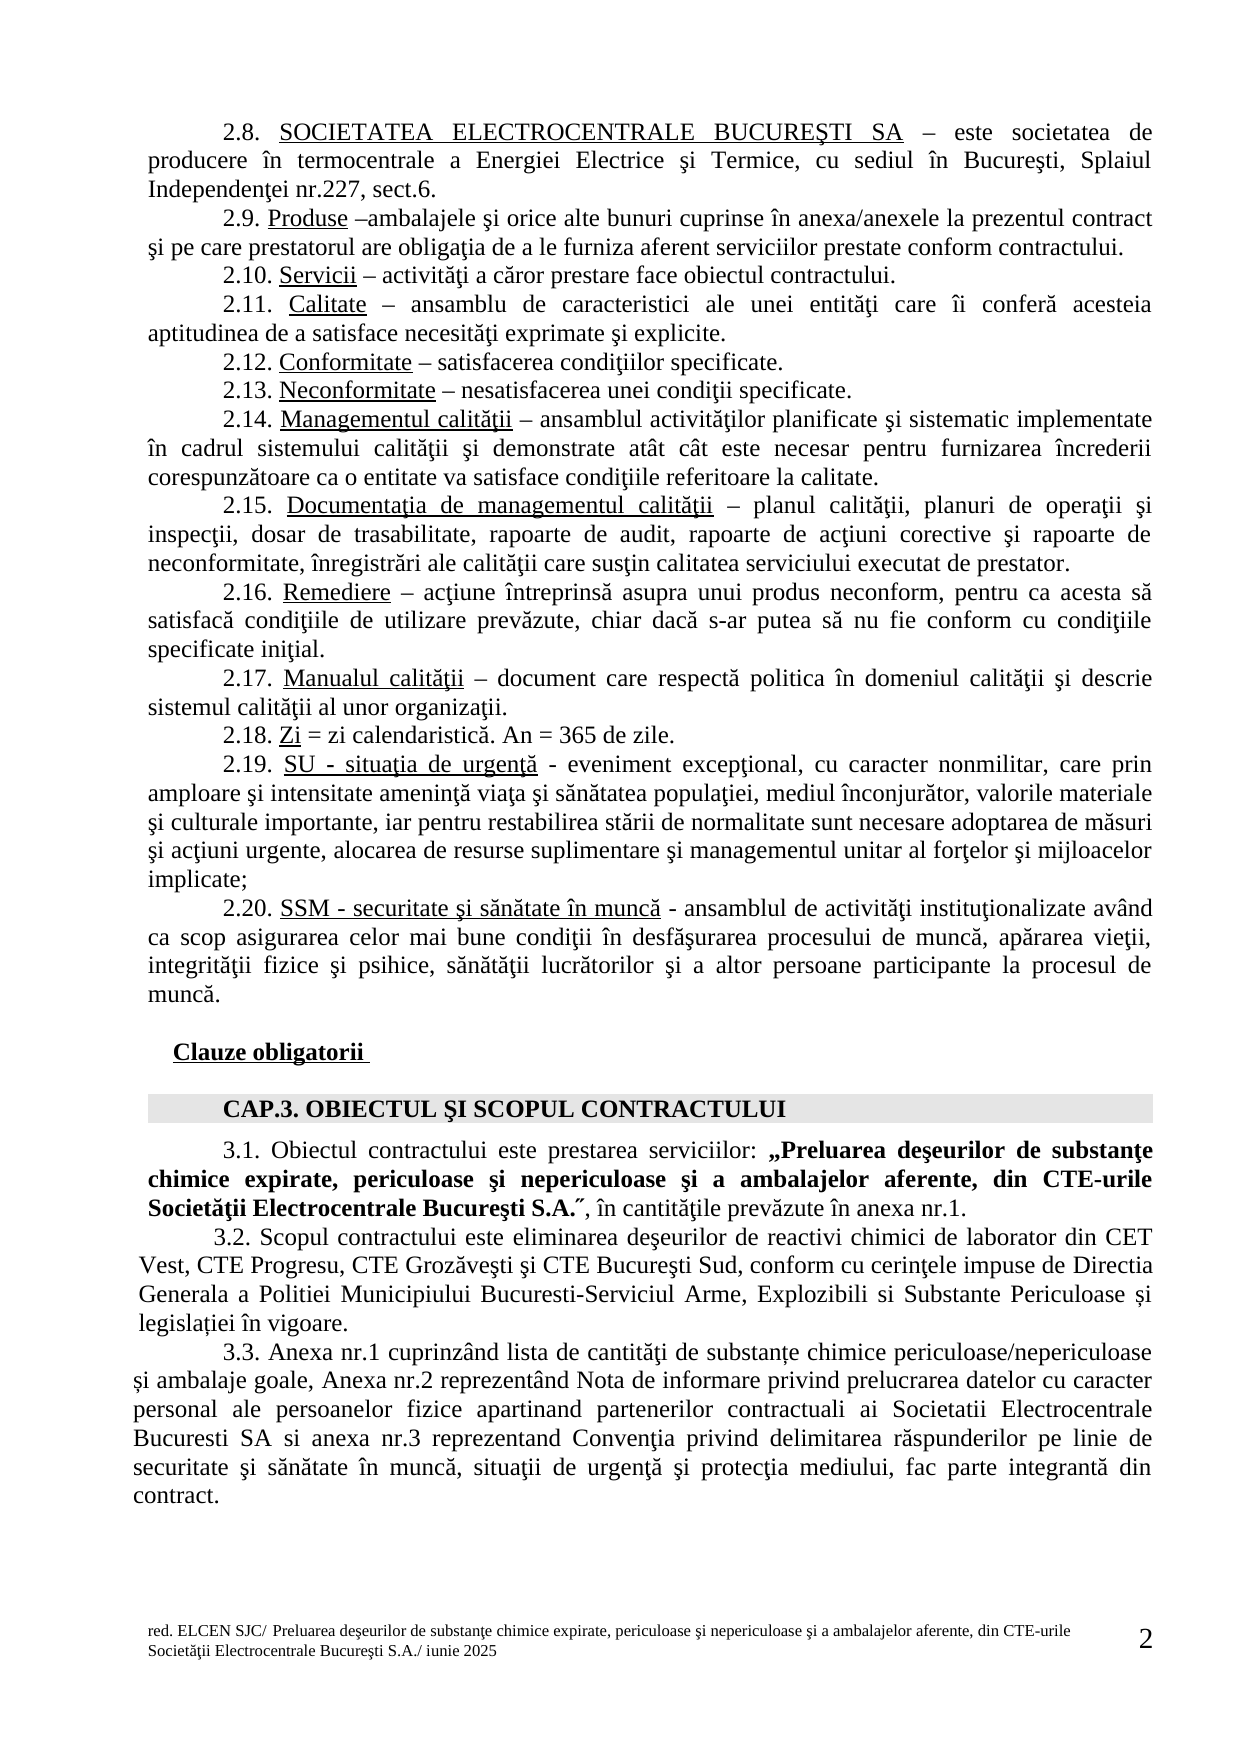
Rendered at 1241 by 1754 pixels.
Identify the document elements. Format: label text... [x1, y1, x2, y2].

text 2.18. Zi = zi calendaristică. An = 365 de zile. [148, 720, 1153, 749]
text 2.11. Calitate – ansamblu de caracteristici ale unei entităţi care îi conferă acesteia aptitudinea de a satisface necesităţi exprimate şi explicite. [148, 289, 1153, 347]
text 2.12. Conformitate – satisfacerea condiţiilor specificate. [148, 347, 1153, 375]
text 2.16. Remediere – acţiune întreprinsă asupra unui produs neconform, pentru ca acesta să satisfacă condiţiile de utilizare prevăzute, chiar dacă s-ar putea să nu fie conform cu condiţiile specificate iniţial. [148, 577, 1153, 663]
text 2.20. SSM - securitate şi sănătate în muncă - ansamblul de activităţi instituţionalizate având ca scop asigurarea celor mai bune condiţii în desfăşurarea procesului de muncă, apărarea vieţii, integrităţii fizice şi psihice, sănătăţii lucrătorilor şi a altor persoane participante la procesul de muncă. [148, 893, 1153, 1008]
text 2.10. Servicii – activităţi a căror prestare face obiectul contractului. [148, 260, 1153, 289]
text 2.13. Neconformitate – nesatisfacerea unei condiţii specificate. [148, 375, 1153, 404]
text 2.19. SU - situaţia de urgenţă - eveniment excepţional, cu caracter nonmilitar, care prin amploare şi intensitate ameninţă viaţa şi sănătatea populaţiei, mediul înconjurător, valorile materiale şi culturale importante, iar pentru restabilirea stării de normalitate sunt necesare adoptarea de măsuri şi acţiuni urgente, alocarea de resurse suplimentare şi managementul unitar al forţelor şi mijloacelor implicate; [148, 749, 1153, 893]
text 2.8. SOCIETATEA ELECTROCENTRALE BUCUREŞTI SA – este societatea de producere în termocentrale a Energiei Electrice şi Termice, cu sediul în Bucureşti, Splaiul Independenţei nr.227, sect.6. [148, 117, 1153, 203]
text 3.1. Obiectul contractului este prestarea serviciilor: „Preluarea deşeurilor de substanţe chimice expirate, periculoase şi nepericuloase şi a ambalajelor aferente, din CTE-urile Societăţii Electrocentrale Bucureşti S.A.˝, în cantităţile prevăzute în anexa nr.1. [148, 1135, 1153, 1222]
text 3.2. Scopul contractului este eliminarea deşeurilor de reactivi chimici de laborator din CET Vest, CTE Progresu, CTE Grozăveşti şi CTE Bucureşti Sud, conform cu cerinţele impuse de Directia Generala a Politiei Municipiului Bucuresti-Serviciul Arme, Explozibili si Substante Periculoase și legislației în vigoare. [138, 1222, 1153, 1337]
text Clauze obligatorii [148, 1037, 1153, 1065]
text 2.9. Produse –ambalajele şi orice alte bunuri cuprinse în anexa/anexele la prezentul contract şi pe care prestatorul are obligaţia de a le furniza aferent serviciilor prestate conform contractului. [148, 203, 1153, 260]
text 2.15. Documentaţia de managementul calităţii – planul calităţii, planuri de operaţii şi inspecţii, dosar de trasabilitate, rapoarte de audit, rapoarte de acţiuni corective şi rapoarte de neconformitate, înregistrări ale calităţii care susţin calitatea serviciului executat de prestator. [148, 490, 1153, 577]
text 2.14. Managementul calităţii – ansamblul activităţilor planificate şi sistematic implementate în cadrul sistemului calităţii şi demonstrate atât cât este necesar pentru furnizarea încrederii corespunzătoare ca o entitate va satisface condiţiile referitoare la calitate. [148, 404, 1153, 490]
subtitle CAP.3. OBIECTUL ŞI SCOPUL CONTRACTULUI [148, 1094, 1153, 1123]
text 3.3. Anexa nr.1 cuprinzând lista de cantităţi de substanțe chimice periculoase/nepericuloase și ambalaje goale, Anexa nr.2 reprezentând Nota de informare privind prelucrarea datelor cu caracter personal ale persoanelor fizice apartinand partenerilor contractuali ai Societatii Electrocentrale Bucuresti SA si anexa nr.3 reprezentand Convenţia privind delimitarea răspunderilor pe linie de securitate şi sănătate în muncă, situaţii de urgenţă şi protecţia mediului, fac parte integrantă din contract. [133, 1337, 1153, 1509]
text 2.17. Manualul calităţii – document care respectă politica în domeniul calităţii şi descrie sistemul calităţii al unor organizaţii. [148, 663, 1153, 720]
